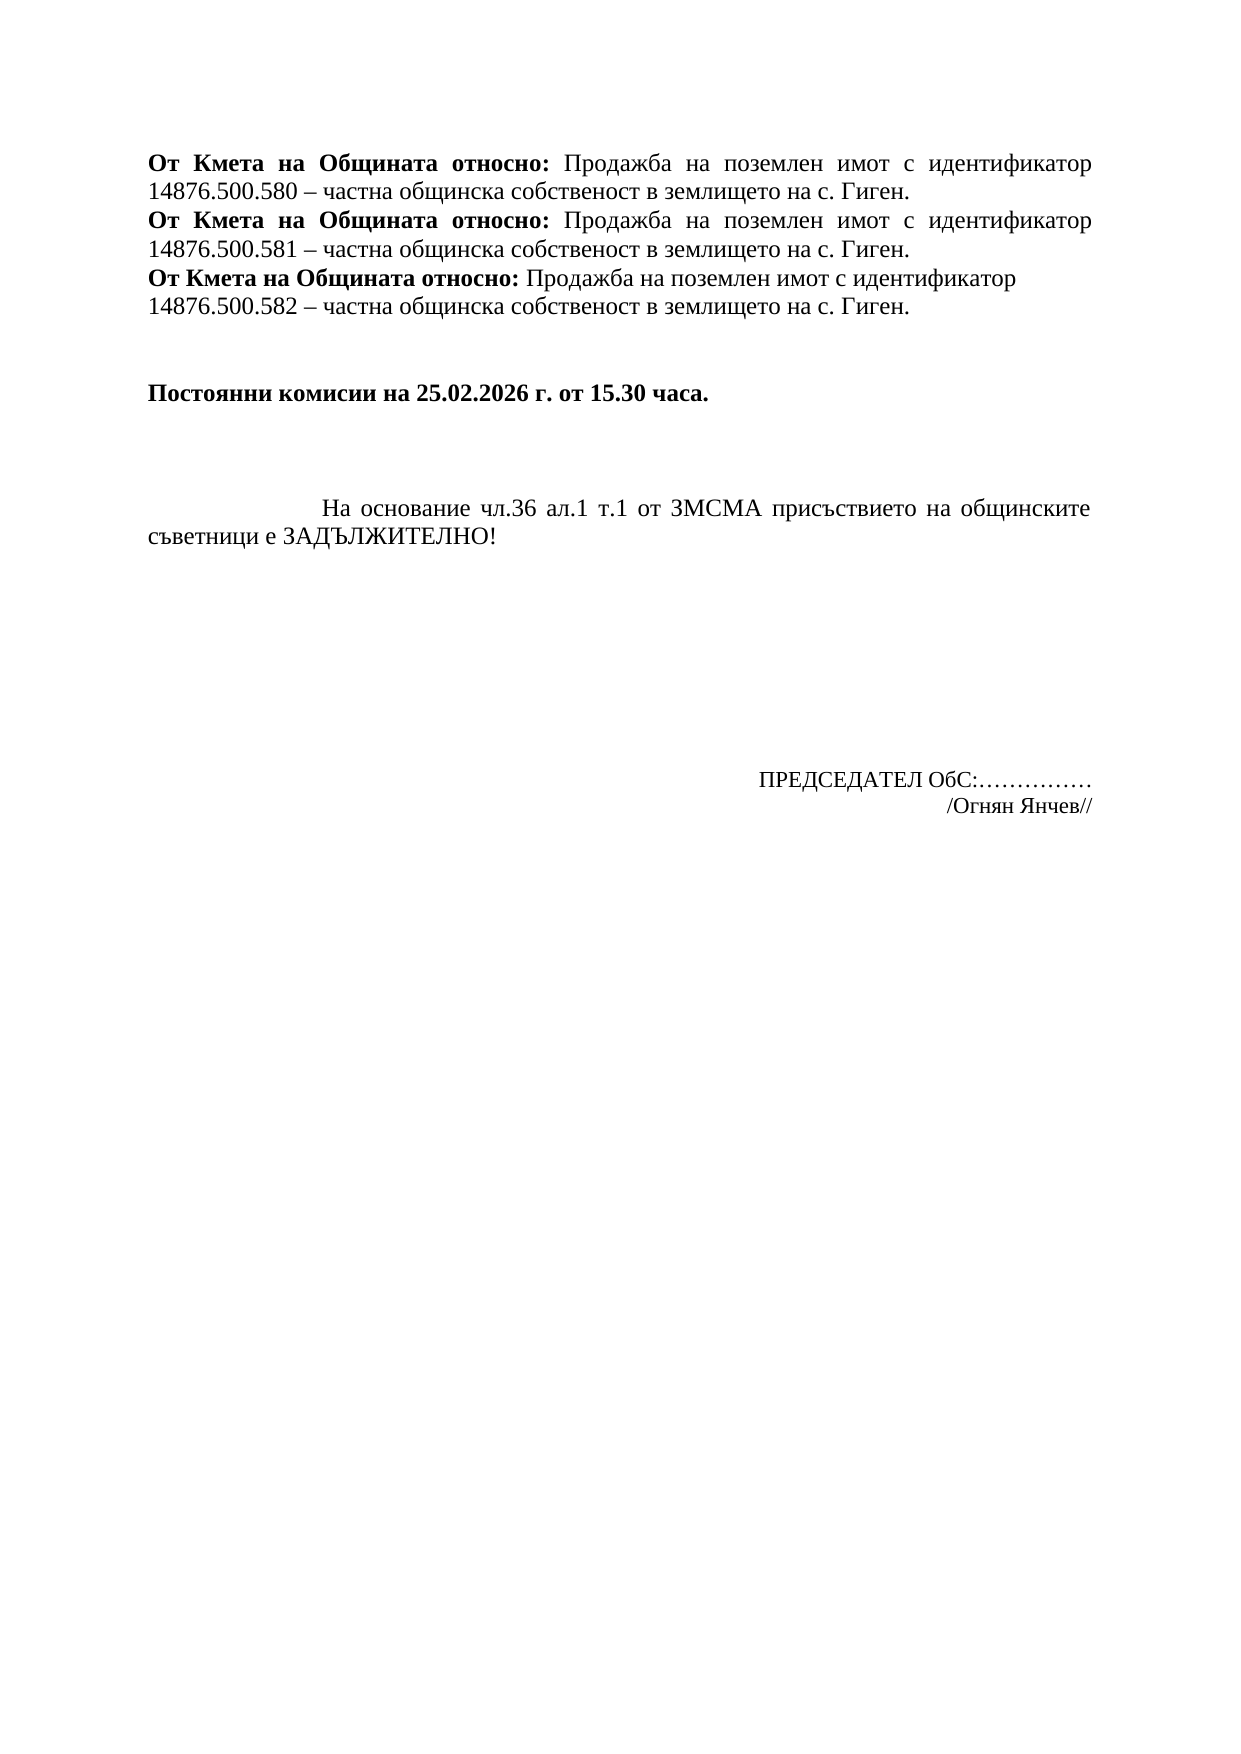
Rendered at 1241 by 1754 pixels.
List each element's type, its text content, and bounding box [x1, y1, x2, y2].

text От Кмета на Общината относно: Продажба на поземлен имот с идентификатор 14876.500.581 – частна общинска собственост в землището на с. Гиген. [148, 205, 1093, 263]
text /Огнян Янчев// [148, 792, 1093, 818]
text На основание чл.36 ал.1 т.1 от ЗМСМА присъствието на общинските съветници е ЗАДЪЛЖИТЕЛНО! [148, 493, 1093, 550]
text Постоянни комисии на 25.02.2026 г. от 15.30 часа. [148, 378, 1093, 406]
text От Кмета на Общината относно: Продажба на поземлен имот с идентификатор 14876.500.582 – частна общинска собственост в землището на с. Гиген. [148, 263, 1093, 320]
text ПРЕДСЕДАТЕЛ ОбС:…………… [148, 766, 1093, 792]
text От Кмета на Общината относно: Продажба на поземлен имот с идентификатор 14876.500.580 – частна общинска собственост в землището на с. Гиген. [148, 148, 1093, 205]
